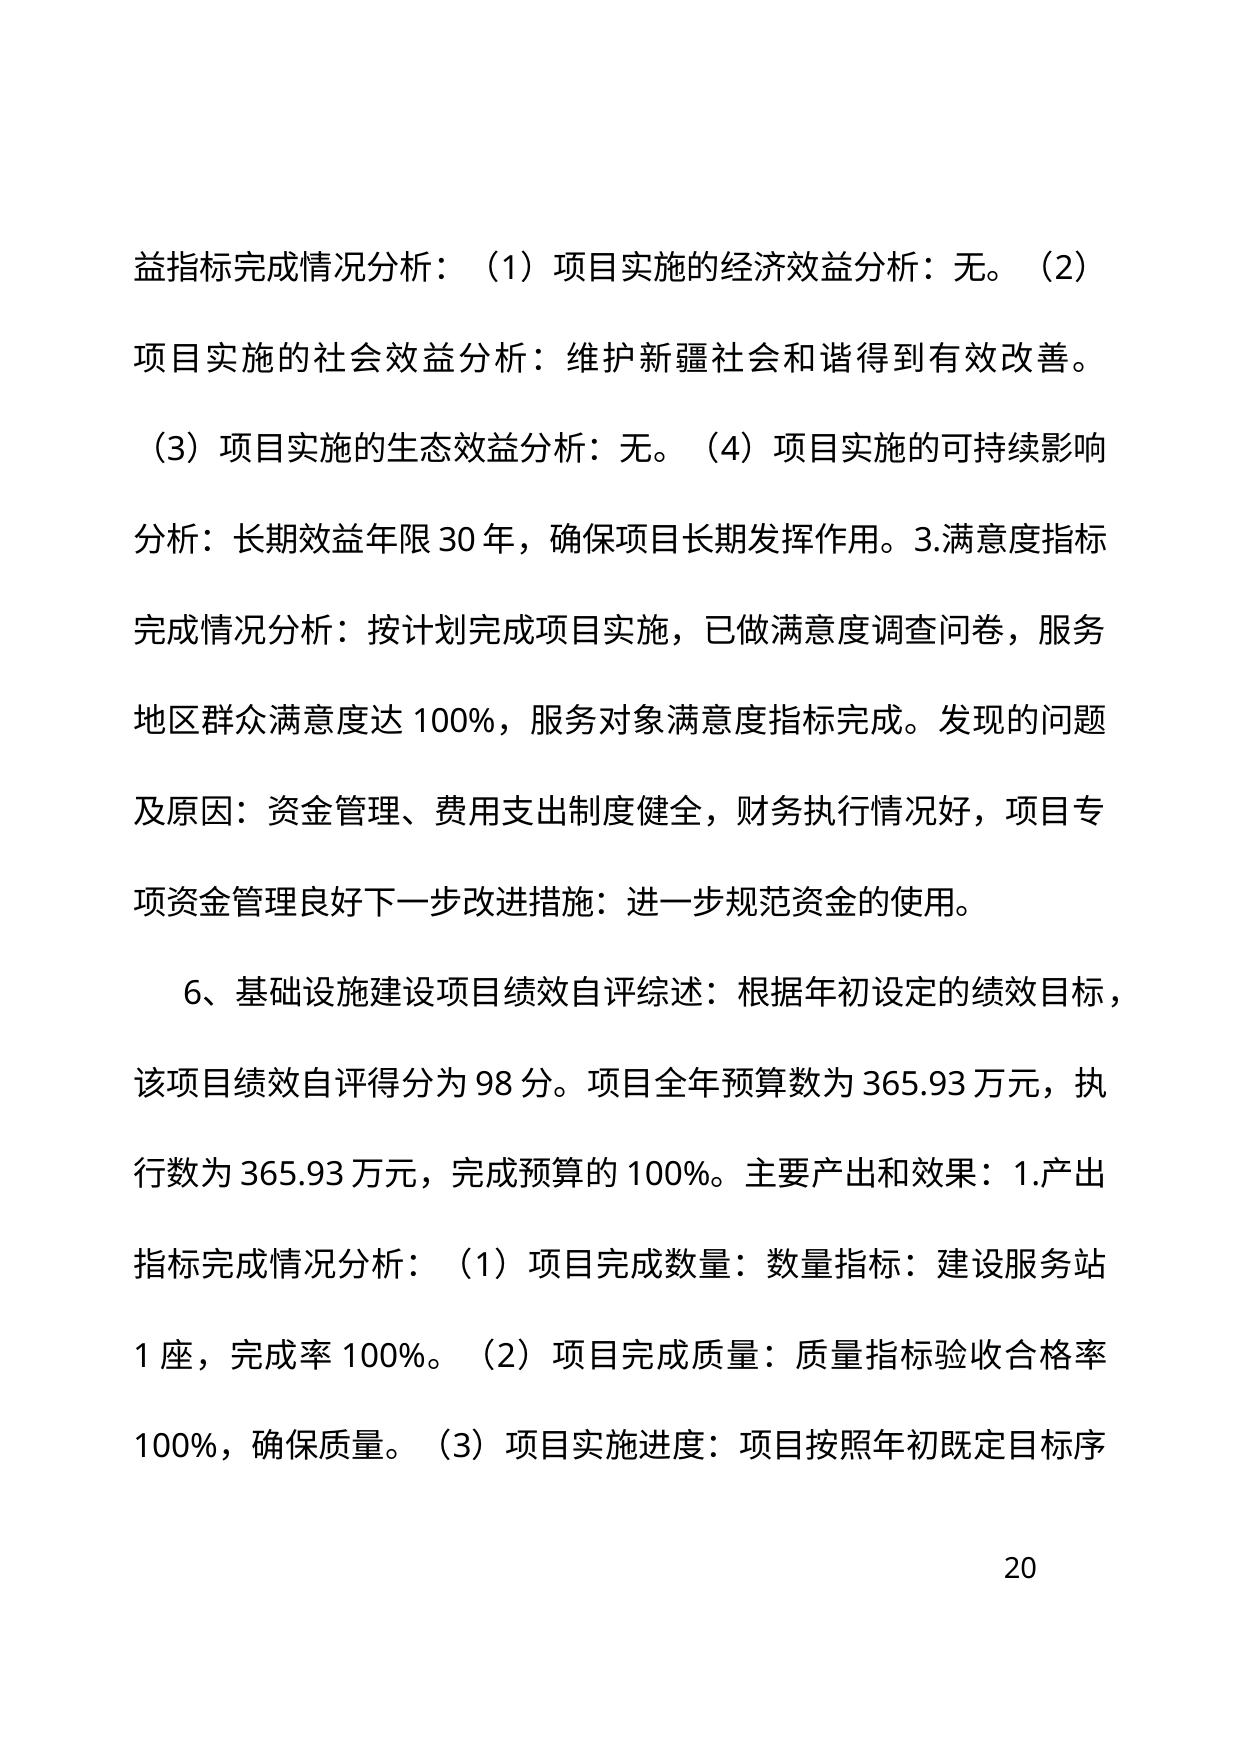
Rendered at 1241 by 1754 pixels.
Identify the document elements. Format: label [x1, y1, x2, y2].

text [133, 945, 1107, 1489]
text [133, 220, 1107, 945]
